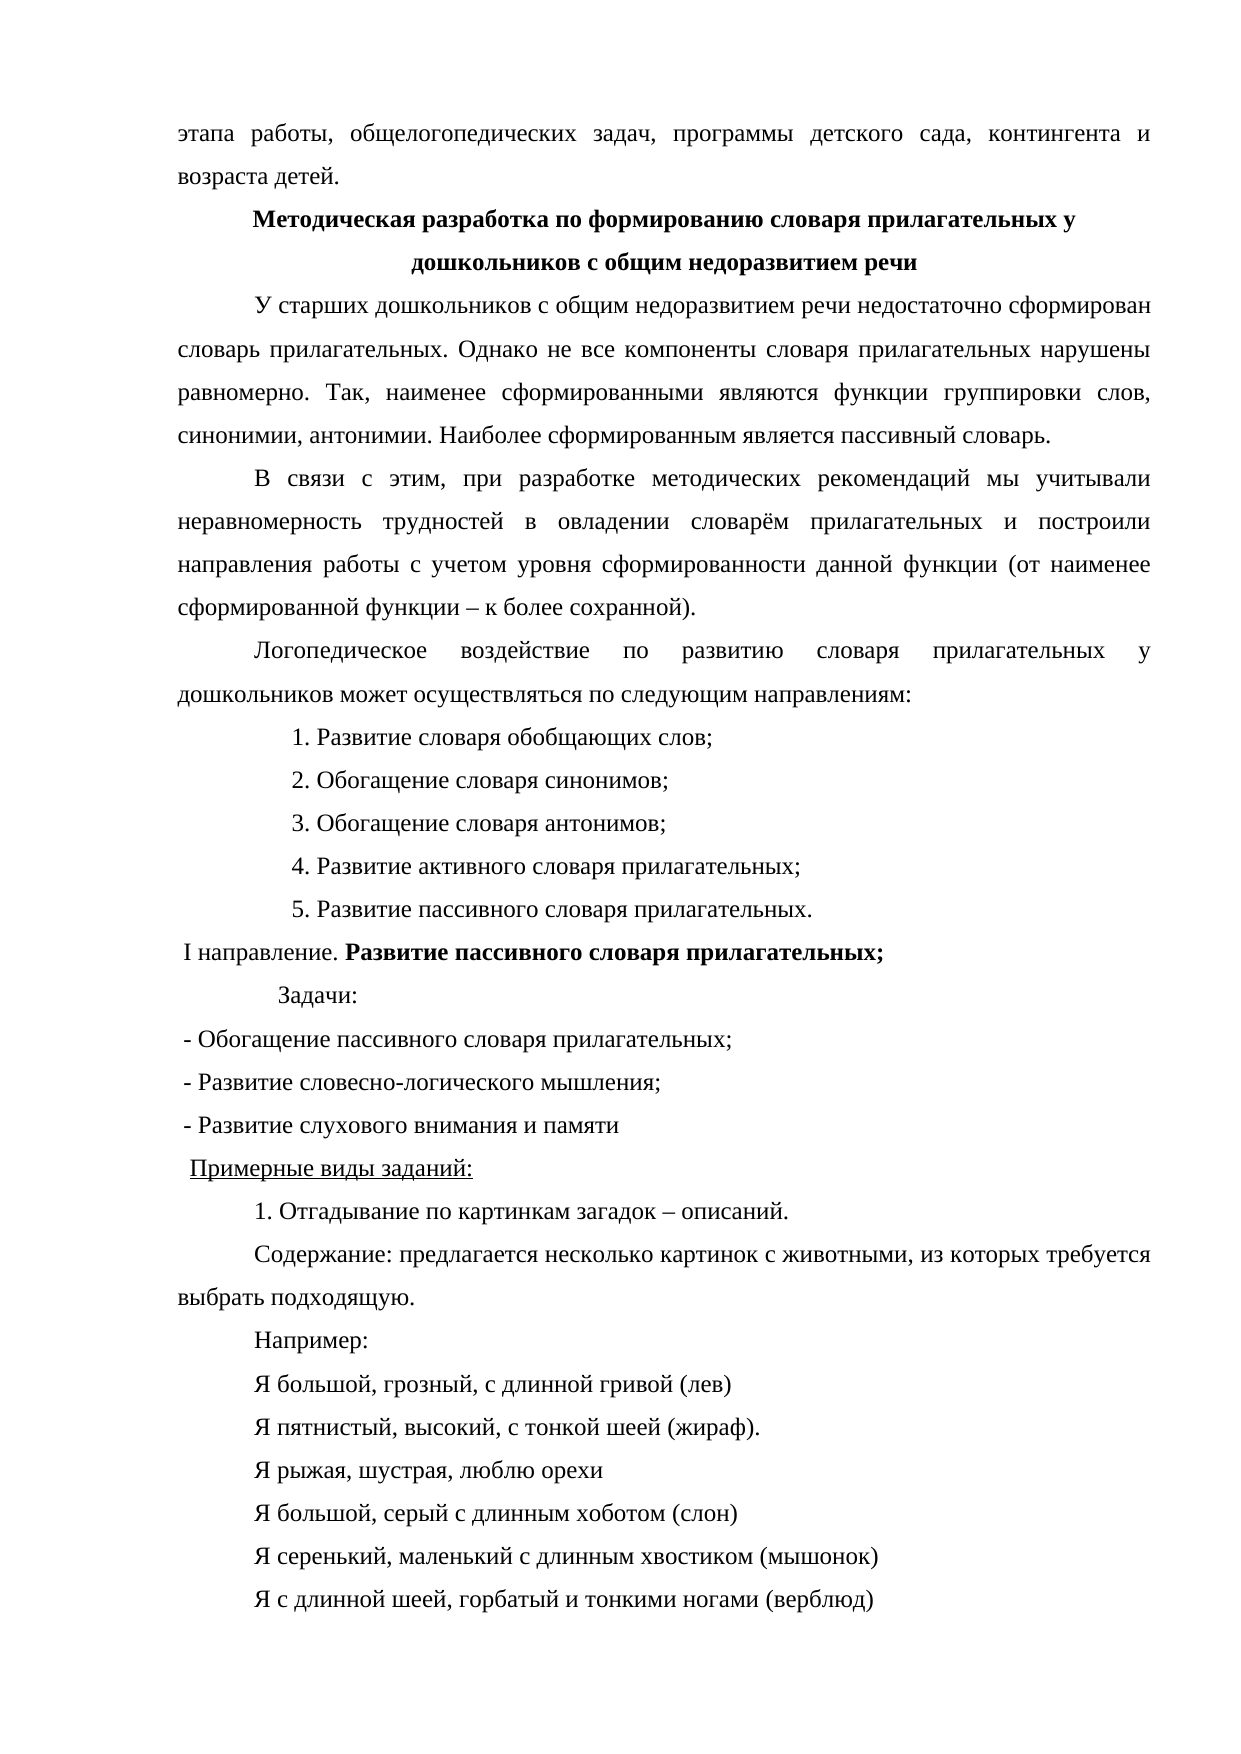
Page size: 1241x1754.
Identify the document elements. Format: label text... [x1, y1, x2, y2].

text 4. Развитие активного словаря прилагательных; [215, 851, 1152, 880]
text 1. Отгадывание по картинкам загадок – описаний. [177, 1196, 1152, 1225]
text Содержание: предлагается несколько картинок с животными, из которых требуется выбрать подходящую. [177, 1239, 1152, 1311]
text Я рыжая, шустрая, люблю орехи [177, 1455, 1152, 1484]
text Логопедическое воздействие по развитию словаря прилагательных у дошкольников может осуществляться по следующим направлениям: [177, 636, 1152, 707]
text Я пятнистый, высокий, с тонкой шеей (жираф). [177, 1412, 1152, 1441]
text Примерные виды заданий: [106, 1153, 1152, 1182]
text I направление. Развитие пассивного словаря прилагательных; [106, 937, 1152, 966]
text 5. Развитие пассивного словаря прилагательных. [215, 894, 1152, 923]
text Например: [177, 1326, 1152, 1354]
text 2. Обогащение словаря синонимов; [215, 765, 1152, 794]
text Я большой, серый с длинным хоботом (слон) [177, 1498, 1152, 1527]
text Я с длинной шеей, горбатый и тонкими ногами (верблюд) [177, 1584, 1152, 1613]
text Я большой, грозный, с длинной гривой (лев) [177, 1369, 1152, 1397]
text Методическая разработка по формированию словаря прилагательных у дошкольников с общим недоразвитием речи [177, 204, 1152, 276]
text Задачи: [201, 981, 1152, 1009]
text У старших дошкольников с общим недоразвитием речи недостаточно сформирован словарь прилагательных. Однако не все компоненты словаря прилагательных нарушены равномерно. Так, наименее сформированными являются функции группировки слов, синонимии, антонимии. Наиболее сформированным является пассивный словарь. [177, 291, 1152, 449]
text 1. Развитие словаря обобщающих слов; [215, 722, 1152, 751]
text - Развитие слухового внимания и памяти [106, 1110, 1152, 1139]
text В связи с этим, при разработке методических рекомендаций мы учитывали неравномерность трудностей в овладении словарём прилагательных и построили направления работы с учетом уровня сформированности данной функции (от наименее сформированной функции – к более сохранной). [177, 463, 1152, 621]
text Я серенький, маленький с длинным хвостиком (мышонок) [177, 1541, 1152, 1570]
text - Развитие словесно-логического мышления; [106, 1067, 1152, 1096]
text 3. Обогащение словаря антонимов; [215, 808, 1152, 837]
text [177, 118, 1152, 190]
text - Обогащение пассивного словаря прилагательных; [106, 1024, 1152, 1052]
